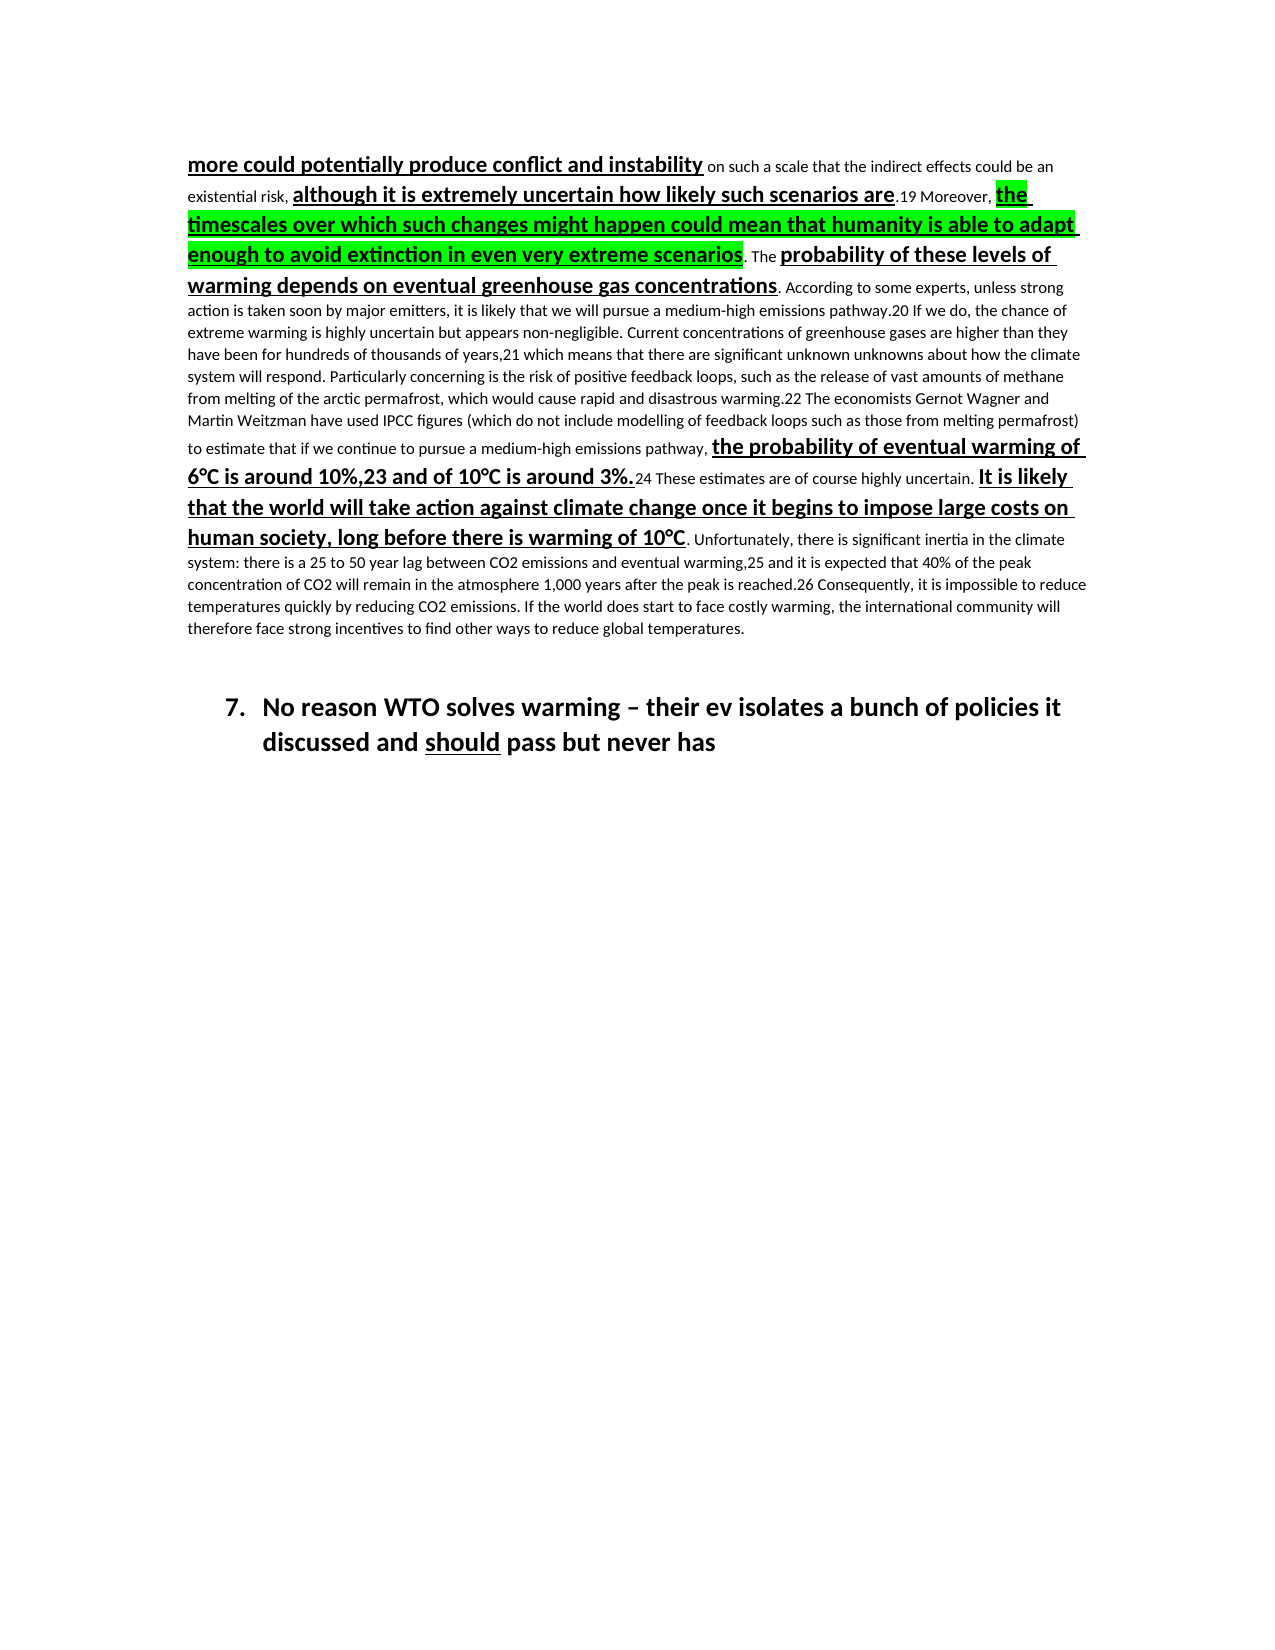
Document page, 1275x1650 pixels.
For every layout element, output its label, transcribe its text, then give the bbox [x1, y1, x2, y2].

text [187, 150, 1087, 638]
subtitle No reason WTO solves warming – their ev isolates a bunch of policies it discussed and should pass but never has [225, 690, 1087, 758]
